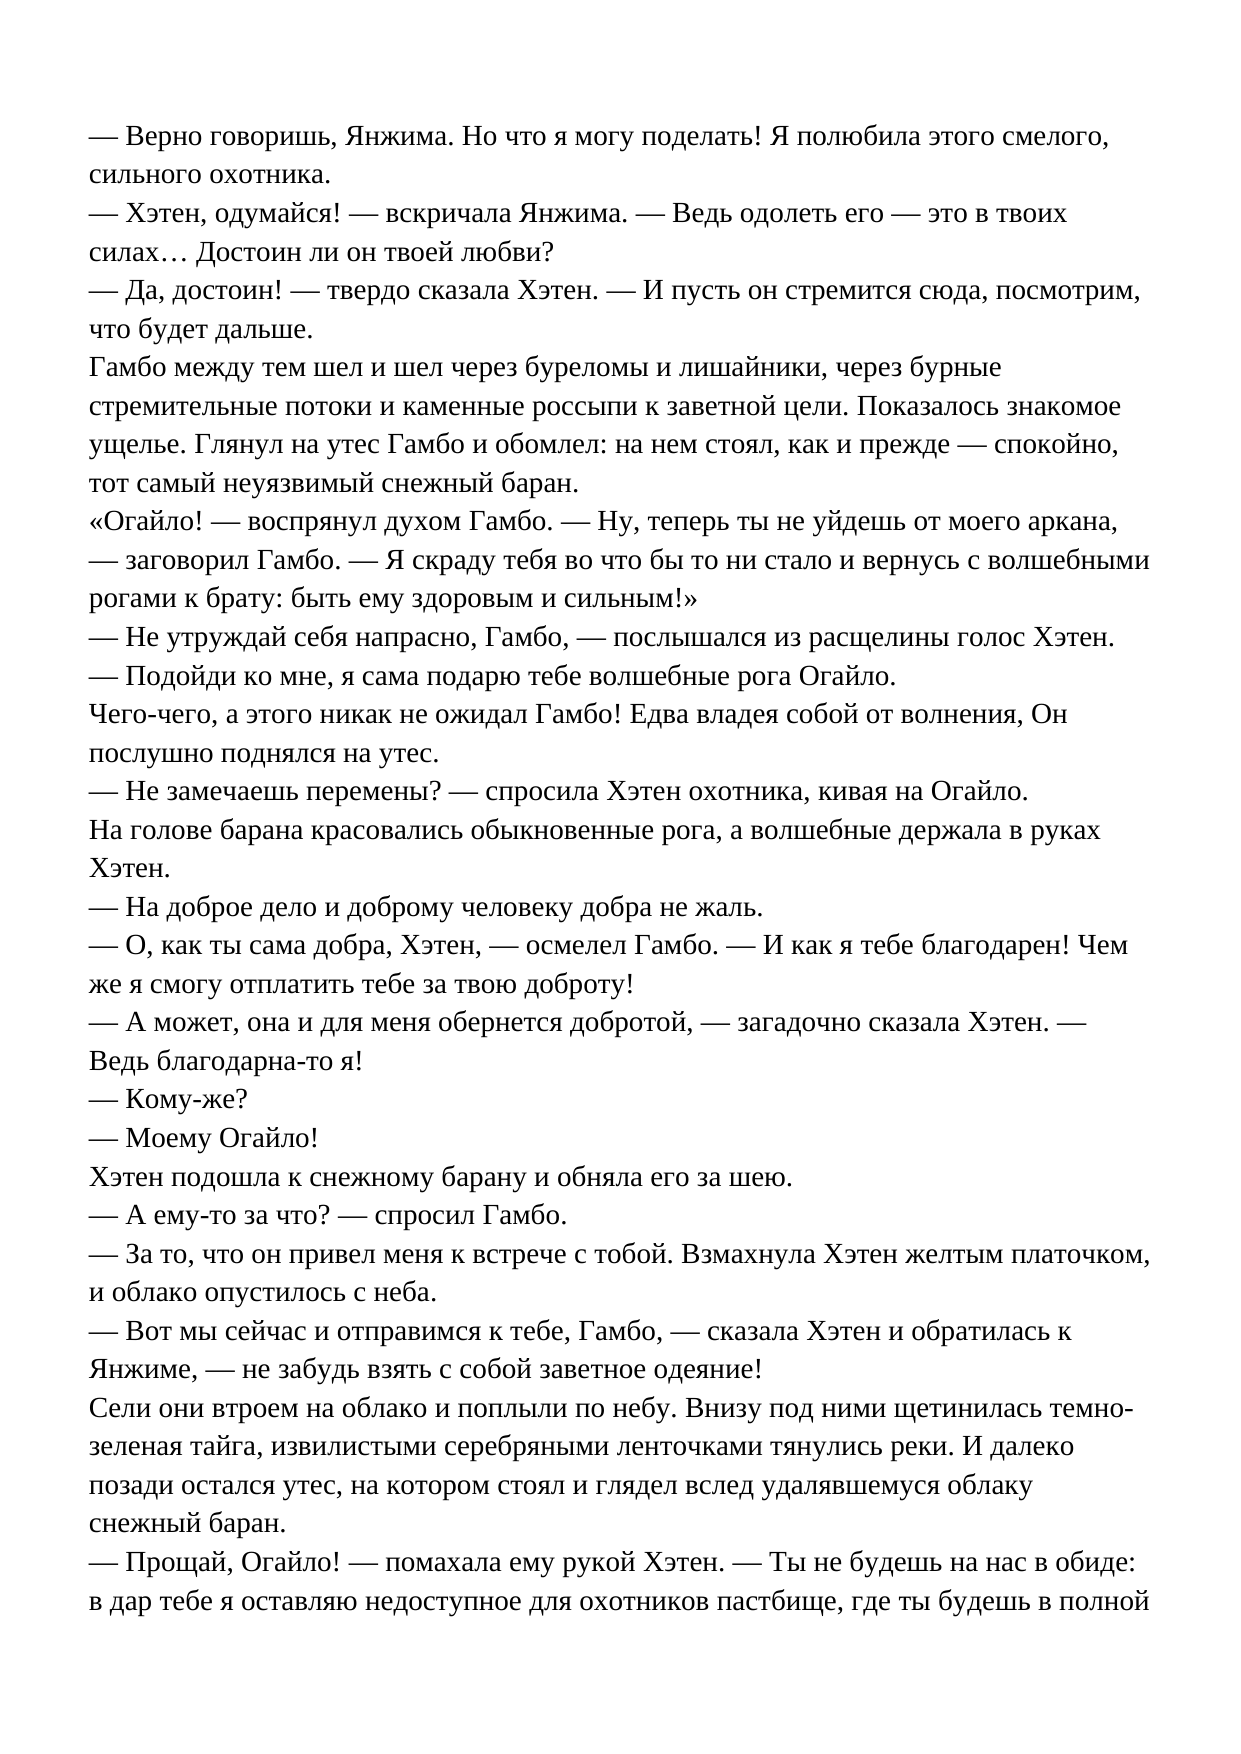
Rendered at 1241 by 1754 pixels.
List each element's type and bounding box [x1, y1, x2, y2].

text [89, 118, 1152, 1616]
